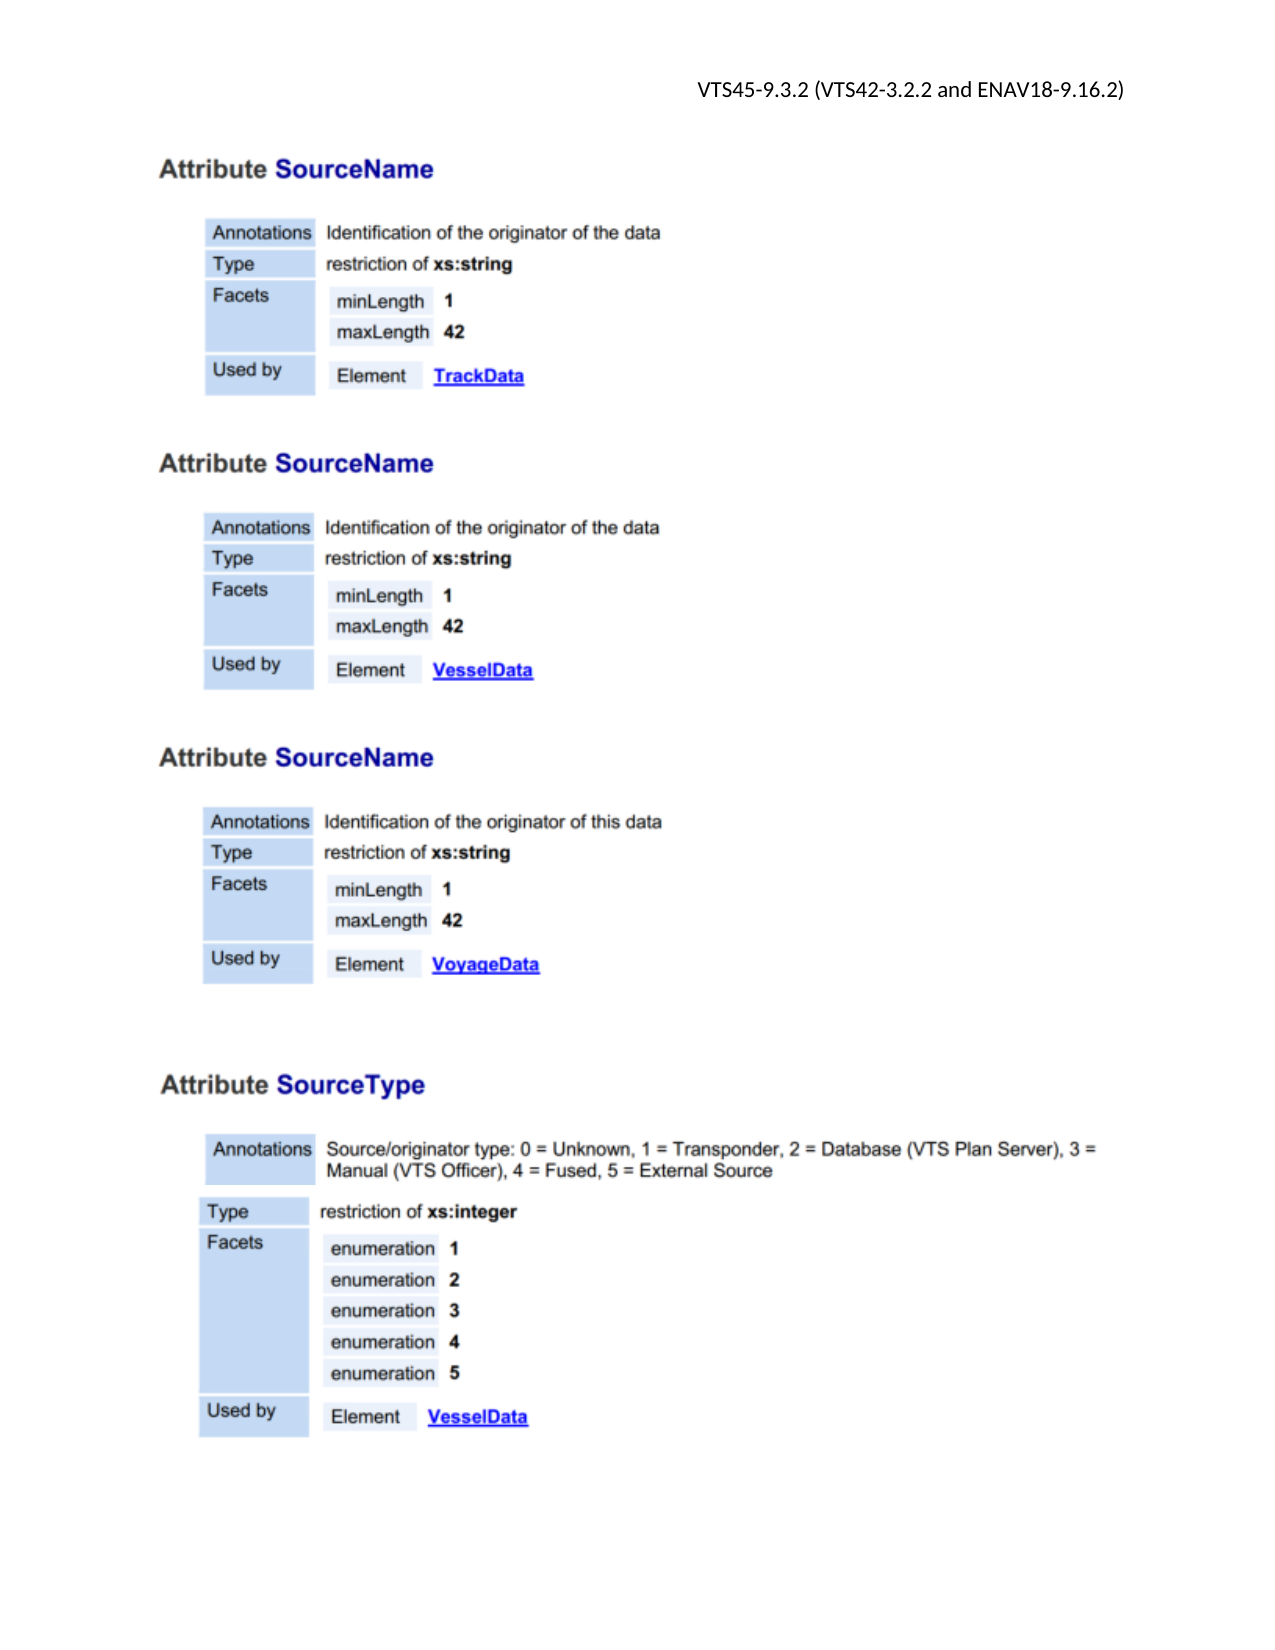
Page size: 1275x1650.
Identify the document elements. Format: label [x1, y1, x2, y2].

picture [150, 1067, 1100, 1185]
picture [150, 1188, 536, 1444]
picture [150, 150, 671, 989]
